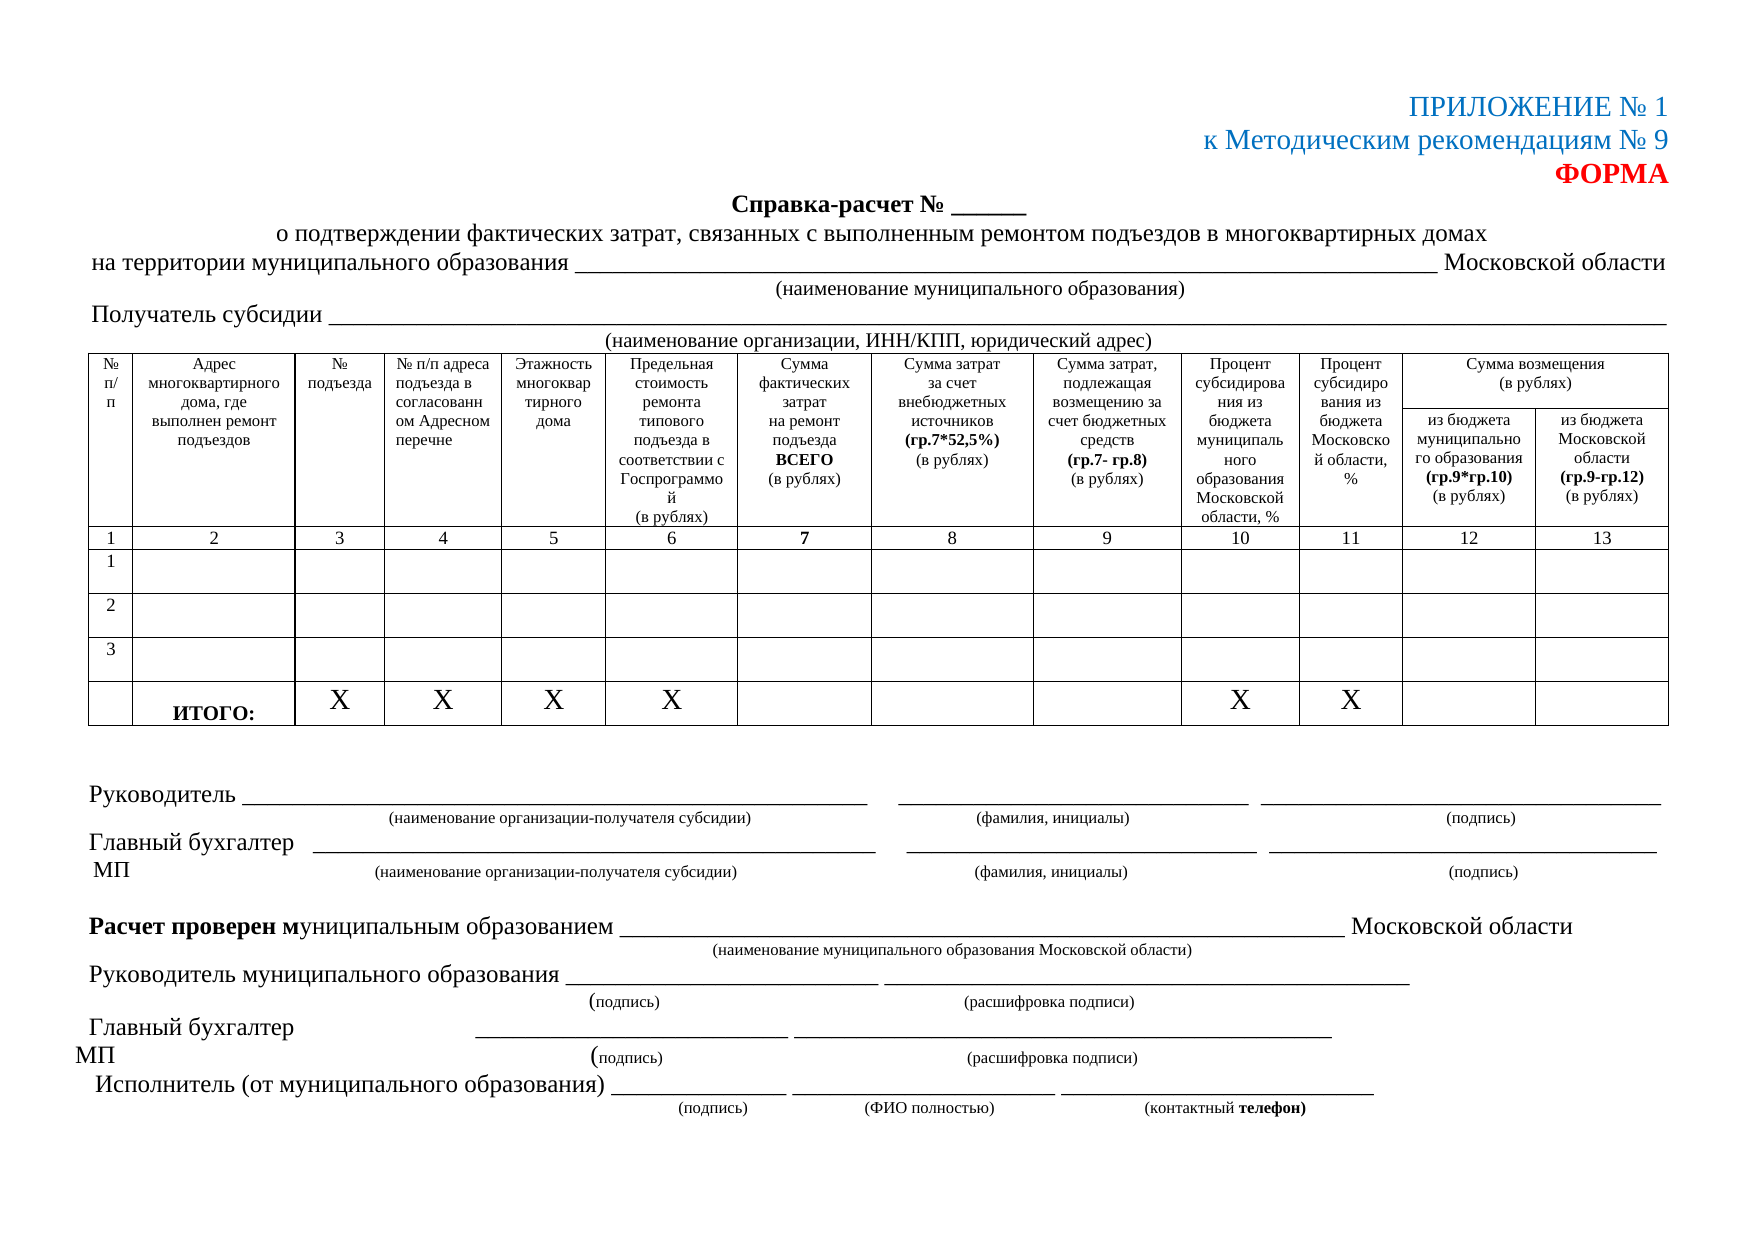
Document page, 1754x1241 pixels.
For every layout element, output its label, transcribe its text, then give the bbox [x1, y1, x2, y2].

table_cell [1403, 594, 1535, 637]
table_header Процент субсидирования из бюджета муниципального образования Московской области, % [1182, 354, 1299, 526]
table_header Этажность многоквартирного дома [502, 354, 605, 526]
table_cell [1034, 594, 1181, 637]
table_header Сумма затрат за счет внебюджетных источников (гр.7*52,5%) (в рублях) [872, 354, 1033, 526]
table_cell [1403, 638, 1535, 681]
text (наименование организации, ИНН/КПП, юридический адрес) [89, 328, 1668, 352]
table_cell 11 [1300, 527, 1402, 548]
table_cell 4 [385, 527, 501, 548]
text Получатель субсидии ___________________________________________________________________________________________________________ [89, 299, 1668, 328]
table_cell [1403, 550, 1535, 593]
table_cell Х [385, 682, 501, 725]
table_cell [1300, 594, 1402, 637]
table_cell 10 [1182, 527, 1299, 548]
table_cell [1182, 594, 1299, 637]
table_cell [1536, 550, 1668, 593]
table_cell 9 [1034, 527, 1181, 548]
table_cell 1 [89, 550, 132, 593]
table_cell 12 [1403, 527, 1535, 548]
table_cell [872, 638, 1033, 681]
table_cell [502, 594, 605, 637]
table_cell из бюджета Московской области (гр.9-гр.12) (в рублях) [1536, 409, 1668, 526]
table_cell [296, 638, 384, 681]
table_cell [89, 682, 132, 725]
table_cell [133, 638, 294, 681]
table_cell [1300, 638, 1402, 681]
table_cell [738, 550, 871, 593]
table_cell 2 [133, 527, 294, 548]
table_cell [133, 594, 294, 637]
table_cell 3 [296, 527, 384, 548]
table_cell Х [296, 682, 384, 725]
table_cell [296, 550, 384, 593]
table_cell [872, 594, 1033, 637]
text Руководитель __________________________________________________ ____________________________ ________________________________ [89, 779, 1668, 808]
table_cell [385, 550, 501, 593]
table_cell [872, 682, 1033, 725]
table_header Сумма возмещения (в рублях) [1403, 354, 1668, 408]
table_cell [738, 594, 871, 637]
text Справка-расчет № ______ [89, 189, 1668, 218]
text ФОРМА [89, 156, 1668, 189]
text Главный бухгалтер _____________________________________________ ____________________________ _______________________________ [89, 827, 1668, 856]
table_header Предельная стоимость ремонта типового подъезда в соответствии с Госпрограммой (в рублях) [606, 354, 737, 526]
table_header Сумма затрат, подлежащая возмещению за счет бюджетных средств (гр.7- гр.8) (в рублях) [1034, 354, 1181, 526]
table_cell 13 [1536, 527, 1668, 548]
table_cell Х [502, 682, 605, 725]
text Расчет проверен муниципальным образованием __________________________________________________________ Московской области [89, 911, 1668, 940]
table_cell Х [606, 682, 737, 725]
text (наименование муниципального образования) [89, 276, 1668, 299]
table_cell 5 [502, 527, 605, 548]
table_cell [1536, 638, 1668, 681]
table_cell [296, 594, 384, 637]
table_cell [1536, 682, 1668, 725]
table_cell [1034, 682, 1181, 725]
table_cell [1034, 638, 1181, 681]
table_cell [1182, 550, 1299, 593]
text (подпись) (расшифровка подписи) [0, 988, 1668, 1012]
table_cell 2 [89, 594, 132, 637]
table_cell [1034, 550, 1181, 593]
text (подпись) (ФИО полностью) (контактный телефон) [74, 1098, 1668, 1117]
table_cell 3 [89, 638, 132, 681]
table_header № п/п [89, 354, 132, 526]
table_cell [133, 550, 294, 593]
table_header № подъезда [296, 354, 384, 526]
table_cell Х [1182, 682, 1299, 725]
text о подтверждении фактических затрат, связанных с выполненным ремонтом подъездов в многоквартирных домах [89, 218, 1668, 247]
table_cell 6 [606, 527, 737, 548]
table_cell из бюджета муниципального образования (гр.9*гр.10) (в рублях) [1403, 409, 1535, 526]
table_cell [738, 682, 871, 725]
table_cell [1182, 638, 1299, 681]
table_cell [738, 638, 871, 681]
text Руководитель муниципального образования _________________________ __________________________________________ [89, 959, 1668, 988]
table_header № п/п адреса подъезда в согласованном Адресном перечне [385, 354, 501, 526]
table_cell [1300, 550, 1402, 593]
table_cell [606, 638, 737, 681]
text МП (наименование организации-получателя субсидии) (фамилия, инициалы) (подпись) [89, 856, 1668, 882]
table_cell [606, 594, 737, 637]
table_cell [872, 550, 1033, 593]
table_cell 8 [872, 527, 1033, 548]
text (наименование организации-получателя субсидии) (фамилия, инициалы) (подпись) [89, 808, 1668, 827]
table_cell [606, 550, 737, 593]
text Главный бухгалтер _________________________ ___________________________________________ [89, 1012, 1668, 1040]
text ПРИЛОЖЕНИЕ № 1 [89, 89, 1668, 122]
text на территории муниципального образования _____________________________________________________________________ Московской области [89, 247, 1668, 276]
table_header Адрес многоквартирного дома, где выполнен ремонт подъездов [133, 354, 294, 526]
text Исполнитель (от муниципального образования) ______________ _____________________ _________________________ [89, 1069, 1668, 1098]
text (наименование муниципального образования Московской области) [0, 940, 1668, 959]
table_cell [1403, 682, 1535, 725]
table_cell ИТОГО: [133, 682, 294, 725]
table_header Процент субсидирования из бюджета Московской области, % [1300, 354, 1402, 526]
table_cell 7 [738, 527, 871, 548]
table_cell Х [1300, 682, 1402, 725]
table_cell [502, 638, 605, 681]
text МП (подпись) (расшифровка подписи) [0, 1040, 1668, 1069]
table_header Сумма фактических затрат на ремонт подъезда ВСЕГО (в рублях) [738, 354, 871, 526]
text к Методическим рекомендациям № 9 [89, 122, 1668, 156]
table_cell [385, 638, 501, 681]
table_cell 1 [89, 527, 132, 548]
table_cell [385, 594, 501, 637]
table_cell [502, 550, 605, 593]
table_cell [1536, 594, 1668, 637]
